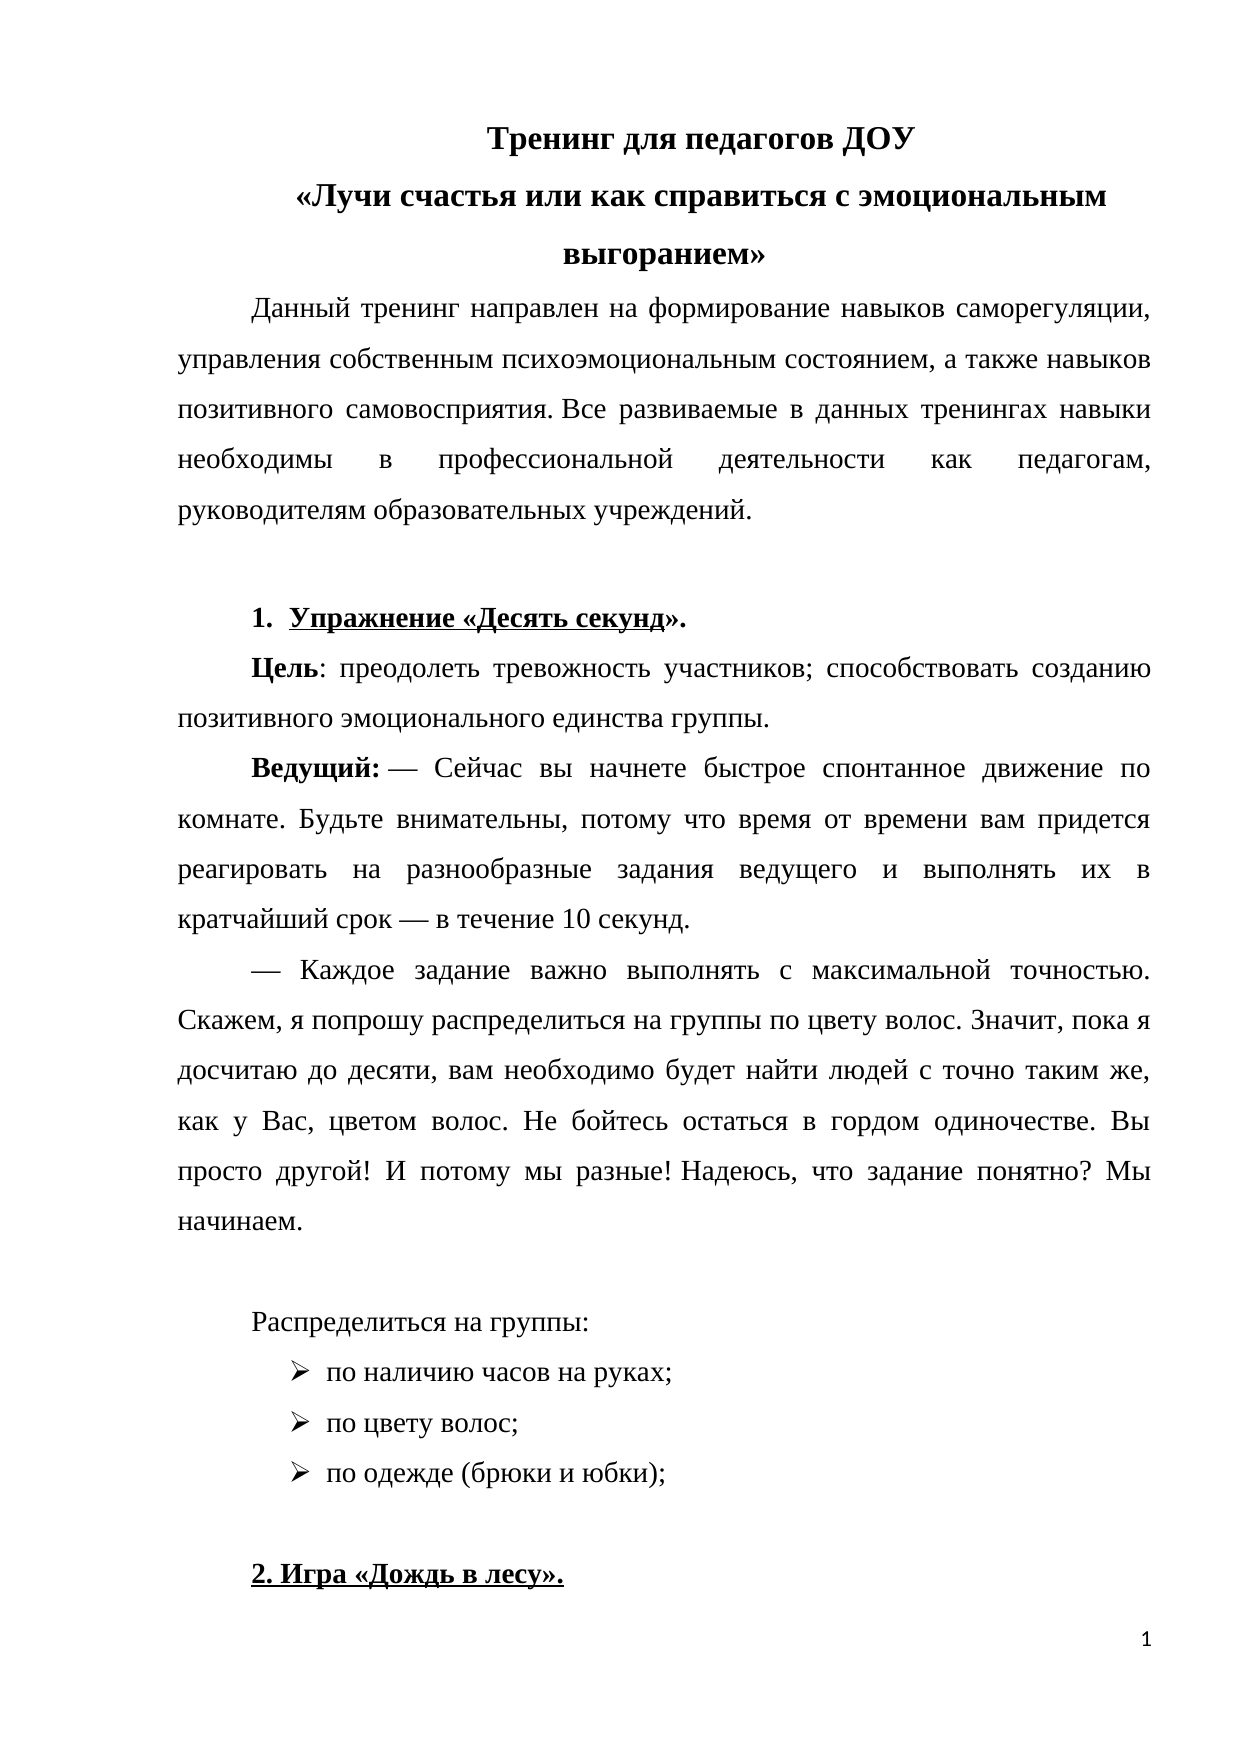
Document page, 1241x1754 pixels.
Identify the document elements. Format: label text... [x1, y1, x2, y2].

text Распределиться на группы: [177, 1304, 1152, 1338]
list по одежде (брюки и юбки); [288, 1455, 1152, 1489]
text «Лучи счастья или как справиться с эмоциональным выгоранием» [177, 176, 1152, 271]
text Цель: преодолеть тревожность участников; способствовать созданию позитивного эмоционального единства группы. [177, 650, 1152, 734]
text Тренинг для педагогов ДОУ [177, 118, 1152, 156]
text — Каждое задание важно выполнять с максимальной точностью. Скажем, я попрошу распределиться на группы по цвету волос. Значит, пока я досчитаю до десяти, вам необходимо будет найти людей с точно таким же, как у Вас, цветом волос. Не бойтесь остаться в гордом одиночестве. Вы просто другой! И потому мы разные! Надеюсь, что задание понятно? Мы начинаем. [177, 952, 1152, 1237]
text 2. Игра «Дождь в лесу». [177, 1556, 1152, 1589]
list Упражнение «Десять секунд». [251, 600, 1152, 633]
list по цвету волос; [288, 1405, 1152, 1438]
text Данный тренинг направлен на формирование навыков саморегуляции, управления собственным психоэмоциональным состоянием, а также навыков позитивного самовосприятия. Все развиваемые в данных тренингах навыки необходимы в профессиональной деятельности как педагогам, руководителям образовательных учреждений. [177, 291, 1152, 525]
list по наличию часов на руках; [288, 1354, 1152, 1388]
text Ведущий: — Сейчас вы начнете быстрое спонтанное движение по комнате. Будьте внимательны, потому что время от времени вам придется реагировать на разнообразные задания ведущего и выполнять их в кратчайший срок — в течение 10 секунд. [177, 751, 1152, 935]
